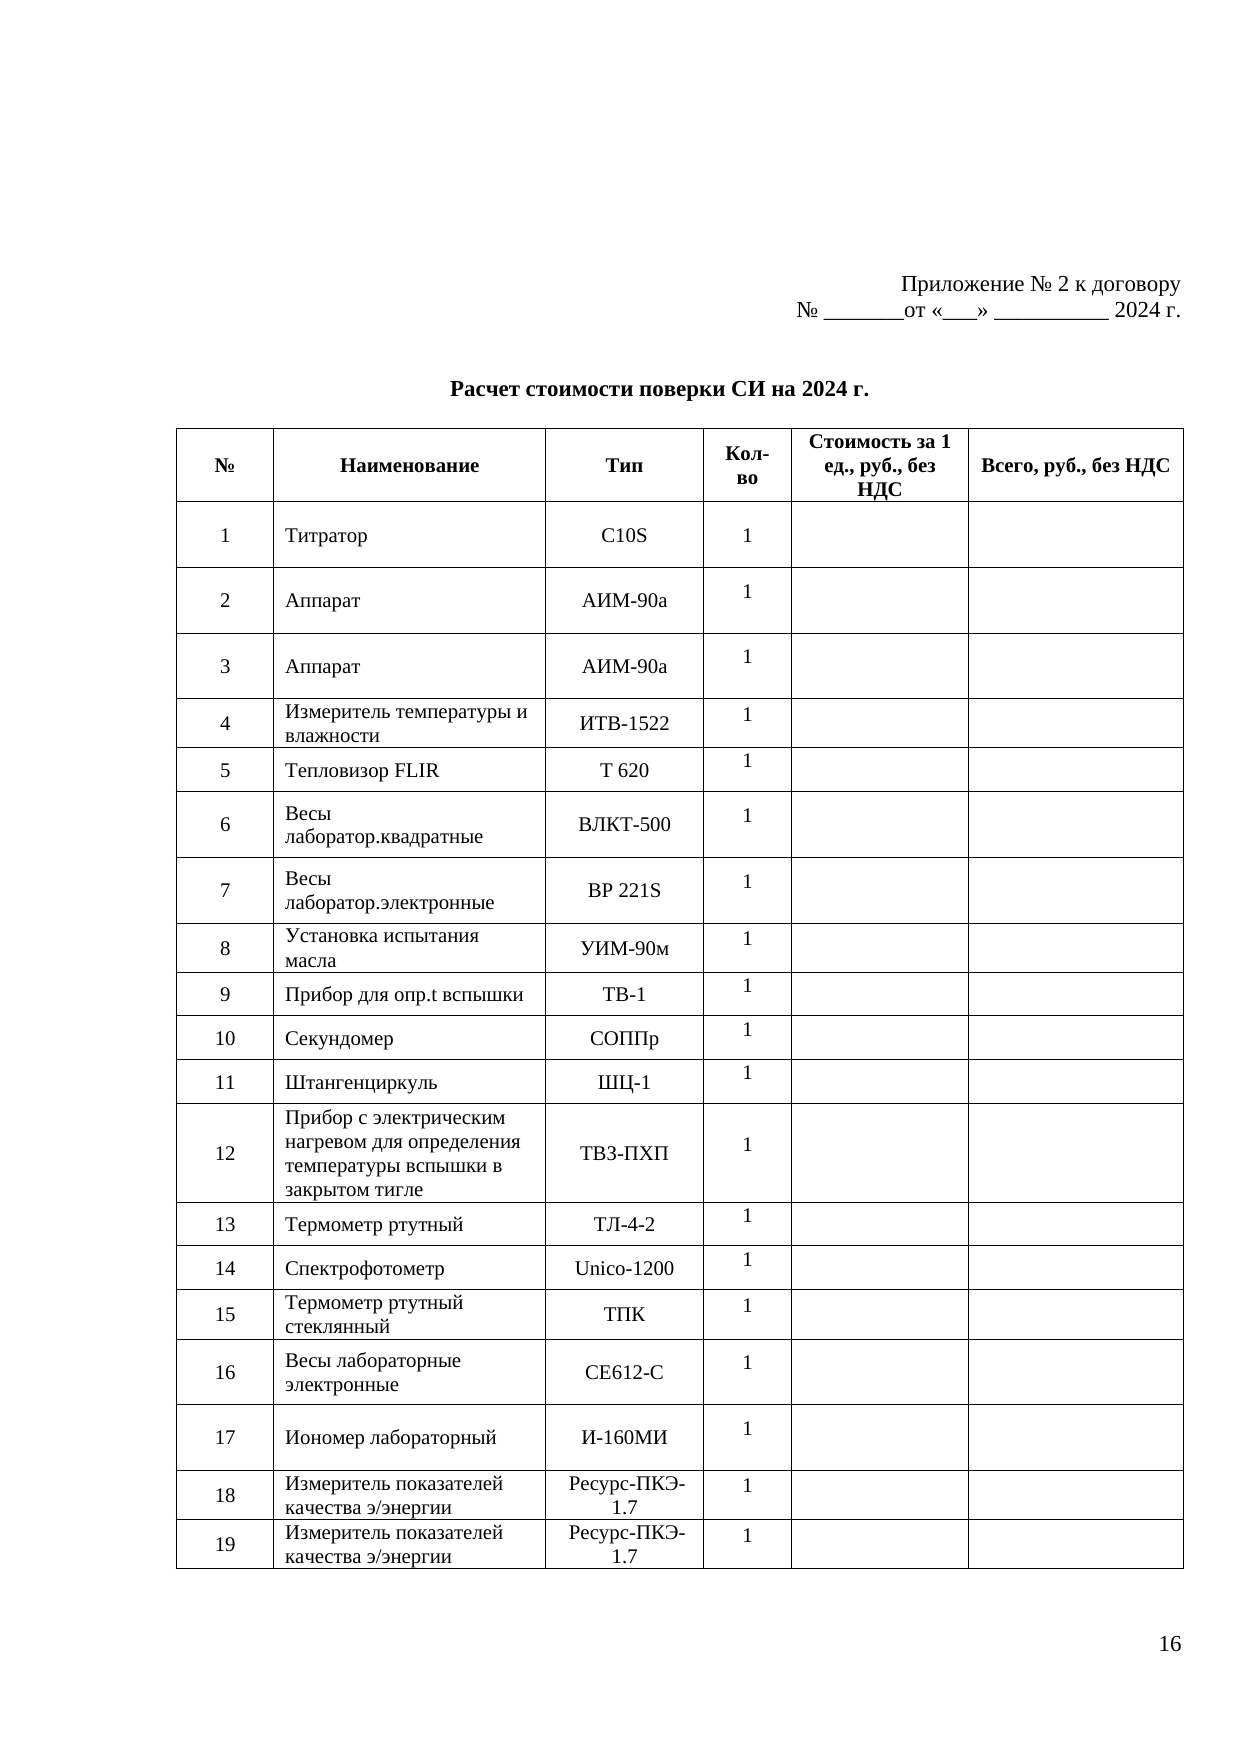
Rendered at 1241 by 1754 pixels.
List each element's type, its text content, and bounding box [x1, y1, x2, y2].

table_cell Секундомер [274, 1016, 545, 1059]
table_cell ВЛКТ-500 [546, 792, 703, 857]
table_cell [969, 1016, 1183, 1059]
table_cell Ресурс-ПКЭ-1.7 [546, 1471, 703, 1519]
table_cell [969, 792, 1183, 857]
table_cell 7 [177, 858, 273, 922]
table_cell Иономер лабораторный [274, 1405, 545, 1470]
table_cell [969, 568, 1183, 632]
table_cell [792, 1016, 968, 1059]
table_cell СЕ612-С [546, 1340, 703, 1404]
table_cell 1 [704, 1203, 791, 1245]
table_cell 4 [177, 699, 273, 747]
table_cell 17 [177, 1405, 273, 1470]
table_cell 1 [704, 699, 791, 747]
table_cell [792, 1246, 968, 1289]
table_cell [969, 1520, 1183, 1568]
table_cell [969, 1246, 1183, 1289]
table_cell Тепловизор FLIR [274, 748, 545, 791]
table_cell 1 [704, 1520, 791, 1568]
text № _______от «___» __________ 2024 г. [177, 296, 1181, 323]
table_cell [274, 1471, 545, 1519]
table_cell 1 [704, 1340, 791, 1404]
table_cell 1 [704, 502, 791, 567]
table_cell 1 [704, 1104, 791, 1202]
table_cell ШЦ-1 [546, 1060, 703, 1103]
table_cell Термометр ртутный стеклянный [274, 1290, 545, 1338]
table_cell Установка испытания масла [274, 924, 545, 972]
table_cell [969, 634, 1183, 698]
table_cell ТЛ-4-2 [546, 1203, 703, 1245]
table_cell Прибор для опр.t вспышки [274, 973, 545, 1015]
table_cell Весы лабораторные электронные [274, 1340, 545, 1404]
table_cell 1 [177, 502, 273, 567]
table_cell [792, 973, 968, 1015]
table_cell [792, 924, 968, 972]
table_cell Термометр ртутный [274, 1203, 545, 1245]
table_cell [969, 1405, 1183, 1470]
table_cell 8 [177, 924, 273, 972]
table_cell 1 [704, 792, 791, 857]
table_cell Аппарат [274, 568, 545, 632]
table_cell Стоимость за 1 ед., руб., без НДС [792, 429, 968, 501]
table_cell АИМ-90а [546, 634, 703, 698]
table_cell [274, 1520, 545, 1568]
table_cell Весы лаборатор.электронные [274, 858, 545, 922]
table_cell 1 [704, 924, 791, 972]
table_cell [792, 1471, 968, 1519]
table_cell [969, 699, 1183, 747]
table_cell [969, 502, 1183, 567]
table_cell АИМ-90а [546, 568, 703, 632]
table_cell 5 [177, 748, 273, 791]
table_cell Титратор [274, 502, 545, 567]
table_cell ВР 221S [546, 858, 703, 922]
table_cell 14 [177, 1246, 273, 1289]
table_cell 16 [177, 1340, 273, 1404]
text Приложение № 2 к договору [177, 270, 1181, 296]
table_cell 12 [177, 1104, 273, 1202]
table_cell Ресурс-ПКЭ-1.7 [546, 1520, 703, 1568]
table_cell [792, 502, 968, 567]
table_cell [969, 1290, 1183, 1338]
table_cell 9 [177, 973, 273, 1015]
table_cell [792, 858, 968, 922]
table_cell Наименование [274, 429, 545, 501]
table_cell Тип [546, 429, 703, 501]
table_cell 13 [177, 1203, 273, 1245]
table_cell 1 [704, 1016, 791, 1059]
table_cell 6 [177, 792, 273, 857]
table_cell Кол-во [704, 429, 791, 501]
table_cell Прибор с электрическим нагревом для определения температуры вспышки в закрытом тигле [274, 1104, 545, 1202]
table_cell Измеритель температуры и влажности [274, 699, 545, 747]
table_cell 10 [177, 1016, 273, 1059]
table_cell [969, 858, 1183, 922]
table_cell Весы лаборатор.квадратные [274, 792, 545, 857]
table_cell Всего, руб., без НДС [969, 429, 1183, 501]
table_cell [969, 1104, 1183, 1202]
table_cell № [177, 429, 273, 501]
table_cell Unico-1200 [546, 1246, 703, 1289]
table_cell [969, 1471, 1183, 1519]
table_cell 11 [177, 1060, 273, 1103]
table_cell [792, 568, 968, 632]
table_cell [969, 1060, 1183, 1103]
table_cell C10S [546, 502, 703, 567]
table_cell 1 [704, 1471, 791, 1519]
table_cell 1 [704, 1405, 791, 1470]
table_cell Аппарат [274, 634, 545, 698]
table_header Расчет стоимости поверки СИ на 2024 г. [133, 375, 1176, 428]
table_cell 19 [177, 1520, 273, 1568]
table_cell [792, 1405, 968, 1470]
table_cell 3 [177, 634, 273, 698]
table_cell ТПК [546, 1290, 703, 1338]
table_cell Спектрофотометр [274, 1246, 545, 1289]
table_cell СОППр [546, 1016, 703, 1059]
table_cell [792, 634, 968, 698]
table_cell УИМ-90м [546, 924, 703, 972]
table_cell 1 [704, 858, 791, 922]
table_cell [792, 1104, 968, 1202]
table_cell [792, 1340, 968, 1404]
table_cell 18 [177, 1471, 273, 1519]
table_cell [792, 1520, 968, 1568]
table_cell [969, 973, 1183, 1015]
table_cell 2 [177, 568, 273, 632]
table_cell 1 [704, 1290, 791, 1338]
table_cell 1 [704, 568, 791, 632]
table_cell [969, 1340, 1183, 1404]
table_cell 1 [704, 1246, 791, 1289]
table_cell [969, 1203, 1183, 1245]
table_cell 15 [177, 1290, 273, 1338]
table_cell [792, 1290, 968, 1338]
table_cell [792, 1203, 968, 1245]
table_cell 1 [704, 1060, 791, 1103]
table_cell [792, 1060, 968, 1103]
table_cell [969, 924, 1183, 972]
table_cell 1 [704, 973, 791, 1015]
table_cell Т 620 [546, 748, 703, 791]
table_cell 1 [704, 748, 791, 791]
table_cell [969, 748, 1183, 791]
table_cell 1 [704, 634, 791, 698]
table_cell ТВЗ-ПХП [546, 1104, 703, 1202]
table_cell И-160МИ [546, 1405, 703, 1470]
table_cell [792, 792, 968, 857]
table_cell ТВ-1 [546, 973, 703, 1015]
table_cell [792, 748, 968, 791]
table_cell Штангенциркуль [274, 1060, 545, 1103]
table_cell ИТВ-1522 [546, 699, 703, 747]
table_cell [792, 699, 968, 747]
